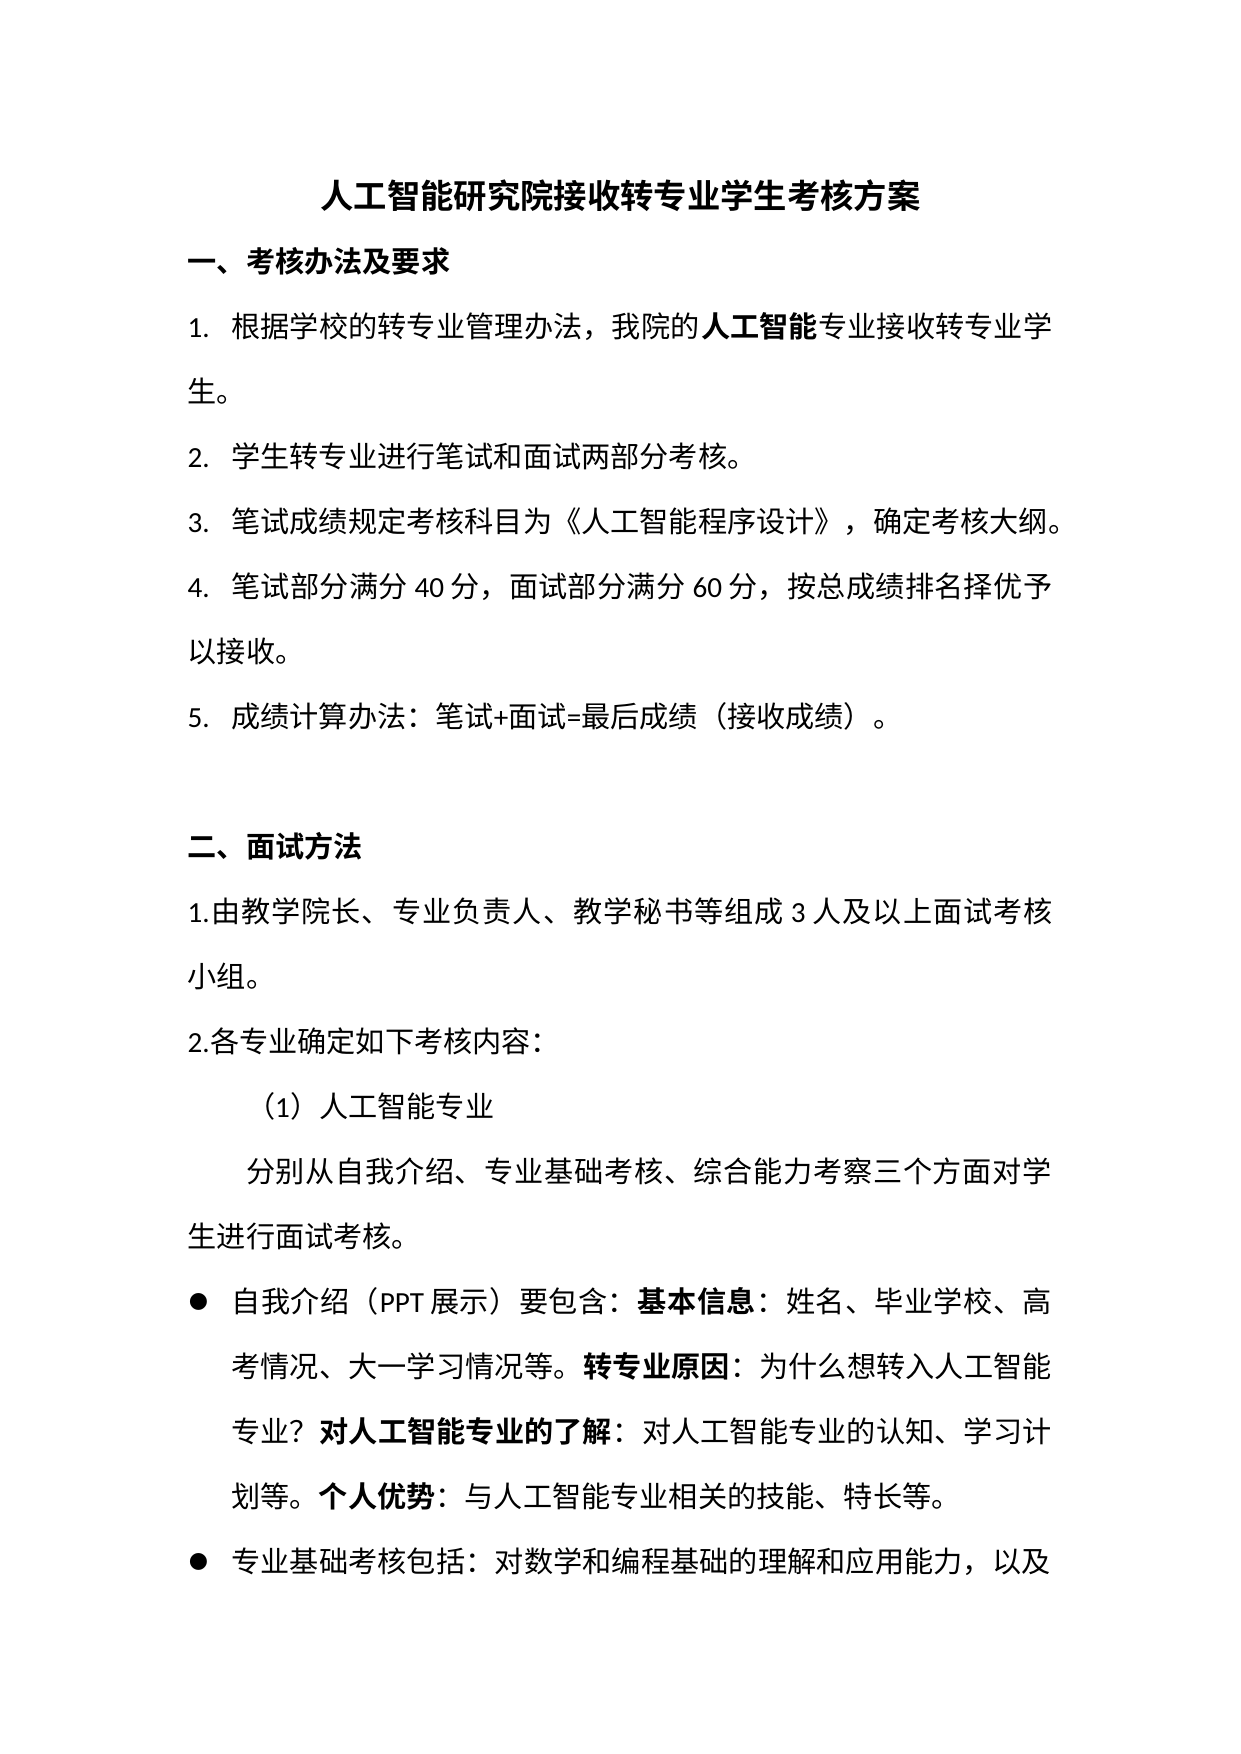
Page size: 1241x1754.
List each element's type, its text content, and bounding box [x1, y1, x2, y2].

text （1）人工智能专业 [187, 1072, 1053, 1137]
text 2.各专业确定如下考核内容： [187, 1007, 1053, 1072]
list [187, 1527, 1053, 1592]
text 2. 学生转专业进行笔试和面试两部分考核。 [187, 422, 1053, 487]
text 3. 笔试成绩规定考核科目为《人工智能程序设计》，确定考核大纲。 [187, 487, 1053, 552]
text 人工智能研究院接收转专业学生考核方案 [187, 162, 1053, 227]
text 1. 根据学校的转专业管理办法，我院的人工智能专业接收转专业学生。 [187, 292, 1053, 422]
text 分别从自我介绍、专业基础考核、综合能力考察三个方面对学生进行面试考核。 [187, 1137, 1053, 1267]
text 1.由教学院长、专业负责人、教学秘书等组成3人及以上面试考核小组。 [187, 877, 1053, 1007]
text 4. 笔试部分满分40分，面试部分满分60分，按总成绩排名择优予以接收。 [187, 552, 1053, 682]
list 自我介绍（PPT展示）要包含：基本信息：姓名、毕业学校、高考情况、大一学习情况等。转专业原因：为什么想转入人工智能专业？对人工智能专业的了解：对人工智能专业的认知、学习计划等。个人优势：与人工智能专业相关的技能、特长等。 [187, 1267, 1053, 1527]
text 一、考核办法及要求 [187, 227, 1053, 292]
text 二、面试方法 [187, 812, 1053, 877]
text 5. 成绩计算办法：笔试+面试=最后成绩（接收成绩）。 [187, 682, 1053, 747]
